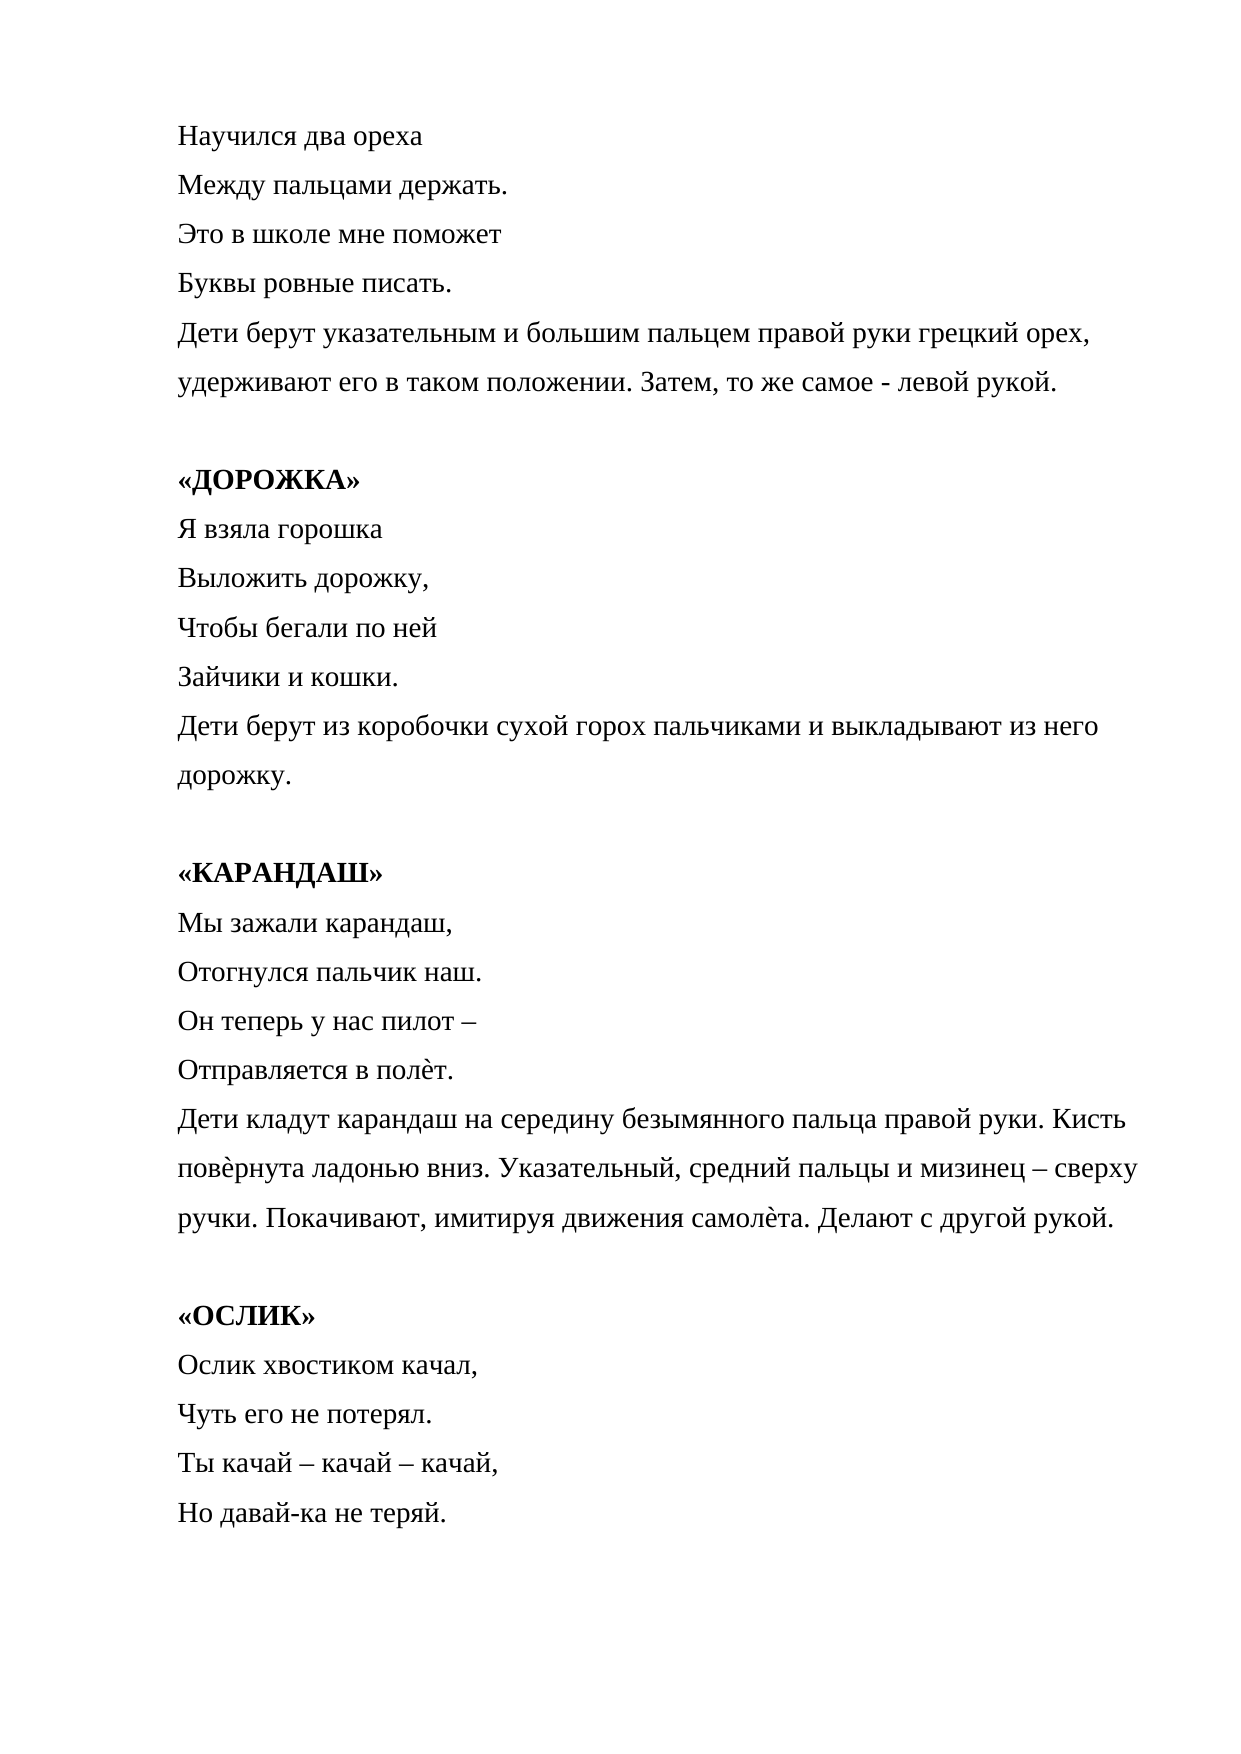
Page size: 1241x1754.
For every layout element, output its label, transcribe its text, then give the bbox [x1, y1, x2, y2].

text ручки. Покачивают, имитируя движения самолѐта. Делают с другой рукой. [177, 1200, 1152, 1233]
text Между пальцами держать. [177, 167, 1152, 201]
text Буквы ровные писать. [177, 266, 1152, 299]
text удерживают его в таком положении. Затем, то же самое - левой рукой. [177, 364, 1152, 397]
text Мы зажали карандаш, [177, 905, 1152, 938]
text повѐрнута ладонью вниз. Указательный, средний пальцы и мизинец – сверху [177, 1151, 1152, 1184]
text «ОСЛИК» [177, 1298, 1152, 1332]
text Ты качай – качай – качай, [177, 1446, 1152, 1479]
text Ослик хвостиком качал, [177, 1347, 1152, 1381]
text Он теперь у нас пилот – [177, 1003, 1152, 1037]
text Дети кладут карандаш на середину безымянного пальца правой руки. Кисть [177, 1101, 1152, 1135]
text Чуть его не потерял. [177, 1396, 1152, 1430]
text Я взяла горошка [177, 511, 1152, 545]
text Отправляется в полѐт. [177, 1052, 1152, 1086]
text Выложить дорожку, [177, 561, 1152, 594]
text Зайчики и кошки. [177, 659, 1152, 692]
text Отогнулся пальчик наш. [177, 954, 1152, 987]
text Научился два ореха [177, 118, 1152, 152]
text «ДОРОЖКА» [177, 462, 1152, 496]
text Но давай-ка не теряй. [177, 1495, 1152, 1528]
text Чтобы бегали по ней [177, 610, 1152, 643]
text Это в школе мне поможет [177, 216, 1152, 250]
text Дети берут указательным и большим пальцем правой руки грецкий орех, [177, 315, 1152, 348]
text Дети берут из коробочки сухой горох пальчиками и выкладывают из него [177, 708, 1152, 742]
text дорожку. [177, 757, 1152, 791]
text «КАРАНДАШ» [177, 856, 1152, 889]
